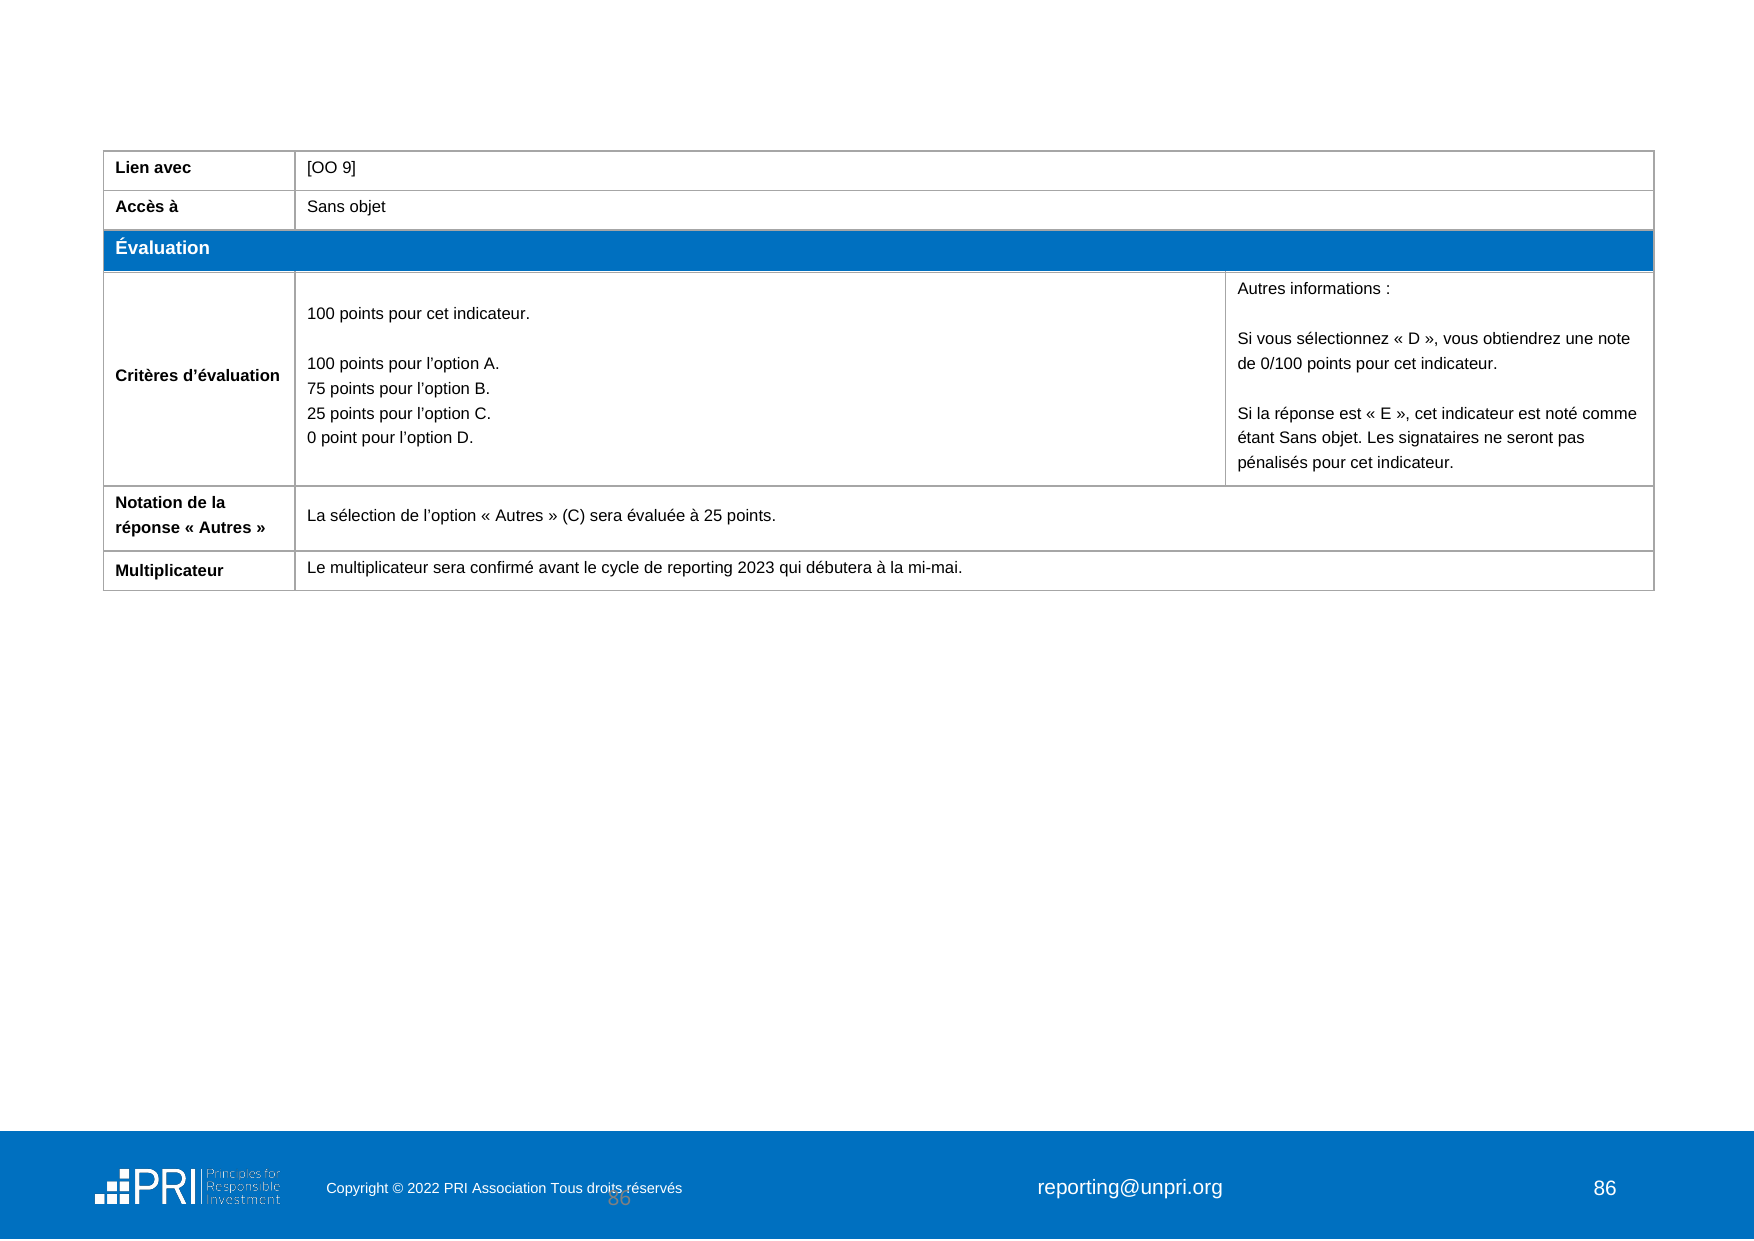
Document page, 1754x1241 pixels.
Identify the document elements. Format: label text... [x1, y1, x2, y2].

table_cell 100 points pour cet indicateur. 100 points pour l’option A. 75 points pour l’option B. 25 points pour l’option C. 0 point pour l’option D. [296, 273, 1225, 485]
table_cell Accès à [104, 191, 294, 229]
table_cell Évaluation [104, 231, 1653, 271]
table_cell Sans objet [296, 191, 1653, 229]
table_cell Critères d’évaluation [104, 273, 294, 485]
table_cell Multiplicateur [104, 552, 294, 590]
table_cell Autres informations : Si vous sélectionnez « D », vous obtiendrez une note de 0/100 points pour cet indicateur. Si la réponse est « E », cet indicateur est noté comme étant Sans objet. Les signataires ne seront pas pénalisés pour cet indicateur. [1226, 273, 1653, 485]
table_cell Le multiplicateur sera confirmé avant le cycle de reporting 2023 qui débutera à la mi-mai. [296, 552, 1653, 590]
table_cell Lien avec [104, 152, 294, 190]
table_cell Notation de la réponse « Autres » [104, 487, 294, 550]
table_cell La sélection de l’option « Autres » (C) sera évaluée à 25 points. [296, 487, 1653, 550]
picture [92, 1166, 282, 1207]
table_cell [OO 9] [296, 152, 1653, 190]
